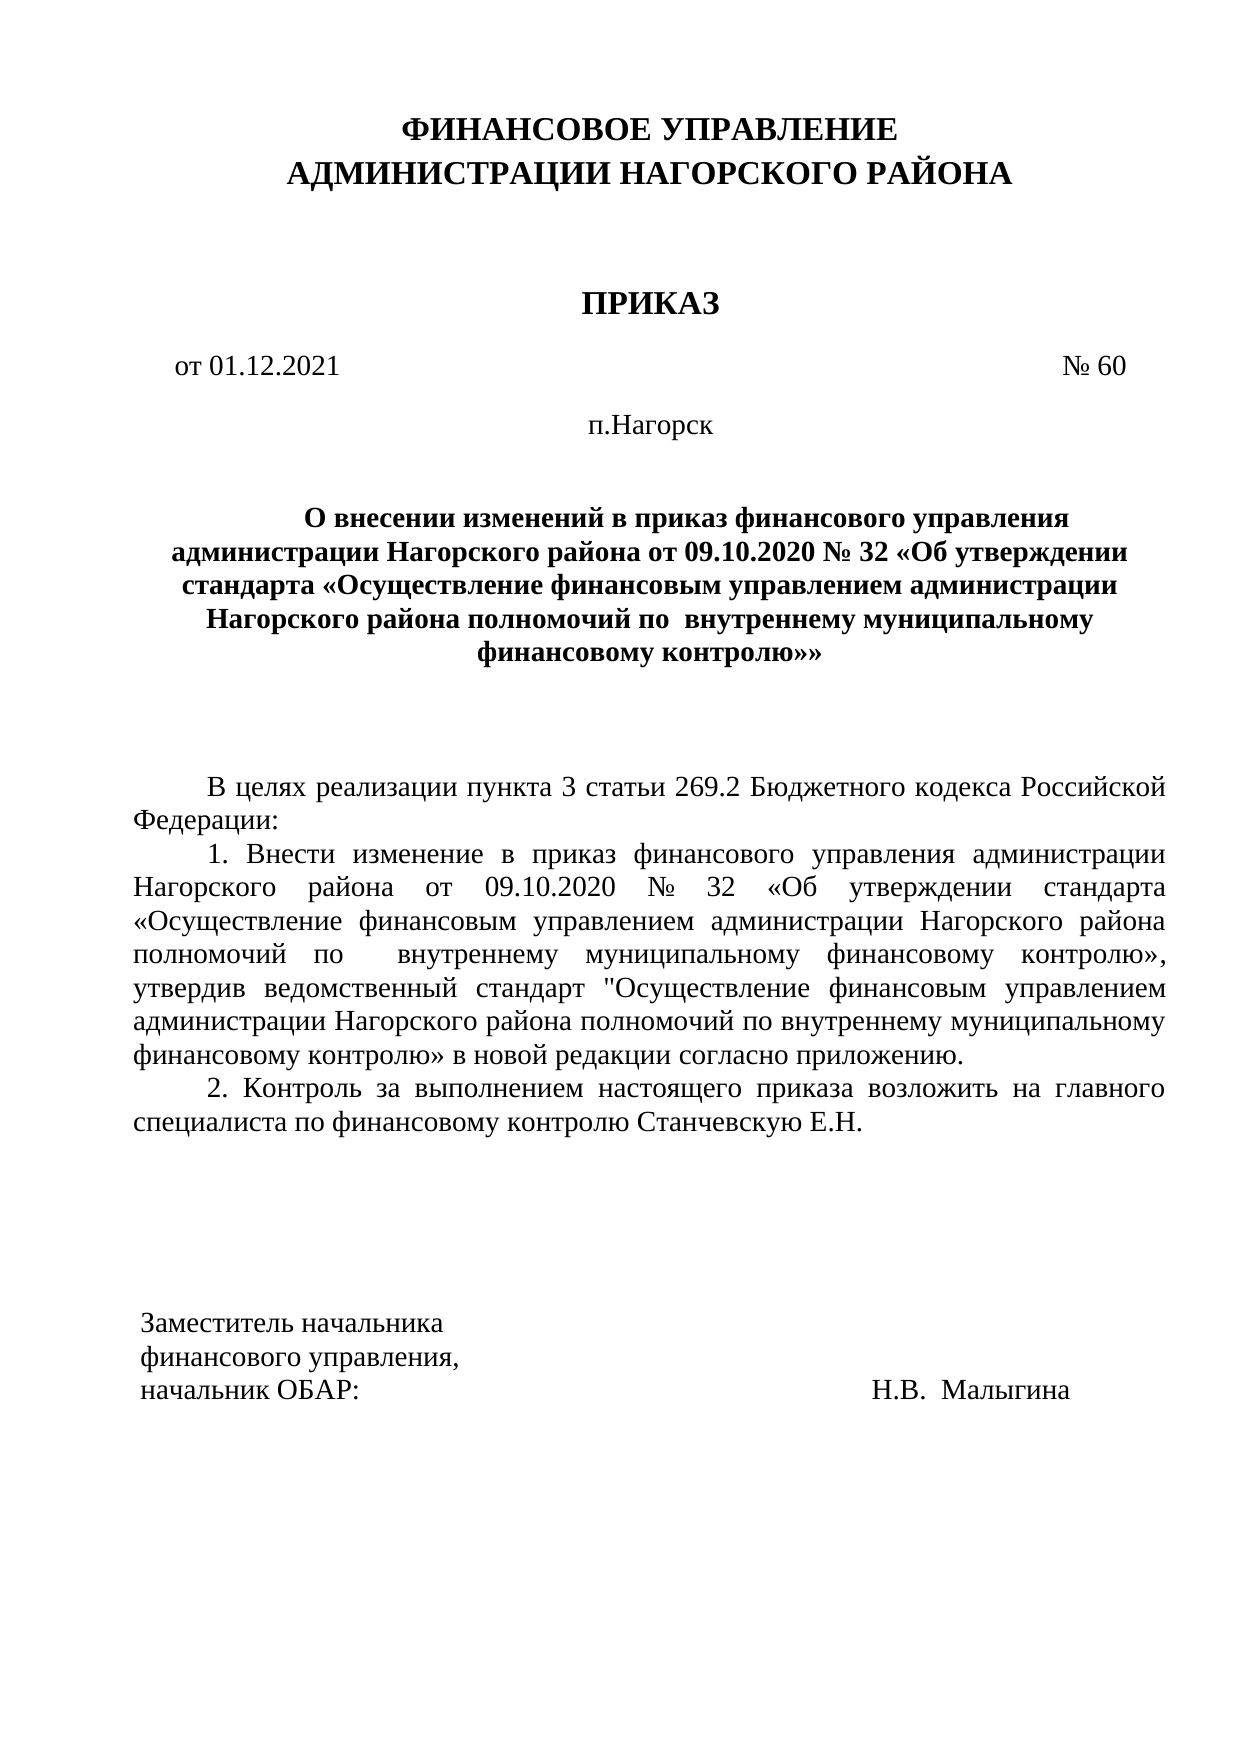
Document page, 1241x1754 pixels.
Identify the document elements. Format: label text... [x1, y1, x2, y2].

text ПРИКАЗ [133, 283, 1168, 321]
text О внесении изменений в приказ финансового управления администрации Нагорского района от 09.10.2020 № 32 «Об утверждении стандарта «Осуществление финансовым управлением администрации Нагорского района полномочий по внутреннему муниципальному финансовому контролю»» [133, 500, 1167, 668]
text от 01.12.2021 № 60 [133, 348, 1168, 382]
text финансового управления, [133, 1339, 1167, 1372]
text начальник ОБАР: Н.В. Малыгина [133, 1372, 1167, 1406]
text ФИНАНСОВОЕ УПРАВЛЕНИЕ АДМИНИСТРАЦИИ НАГОРСКОГО РАЙОНА [133, 109, 1167, 192]
text В целях реализации пункта 3 статьи 269.2 Бюджетного кодекса Российской Федерации: [133, 769, 1167, 836]
text 2. Контроль за выполнением настоящего приказа возложить на главного специалиста по финансовому контролю Станчевскую Е.Н. [133, 1071, 1167, 1138]
text Заместитель начальника [133, 1305, 1167, 1339]
text п.Нагорск [133, 407, 1168, 441]
text 1. Внести изменение в приказ финансового управления администрации Нагорского района от 09.10.2020 № 32 «Об утверждении стандарта «Осуществление финансовым управлением администрации Нагорского района полномочий по внутреннему муниципальному финансовому контролю», утвердив ведомственный стандарт "Осуществление финансовым управлением администрации Нагорского района полномочий по внутреннему муниципальному финансовому контролю» в новой редакции согласно приложению. [133, 836, 1167, 1071]
